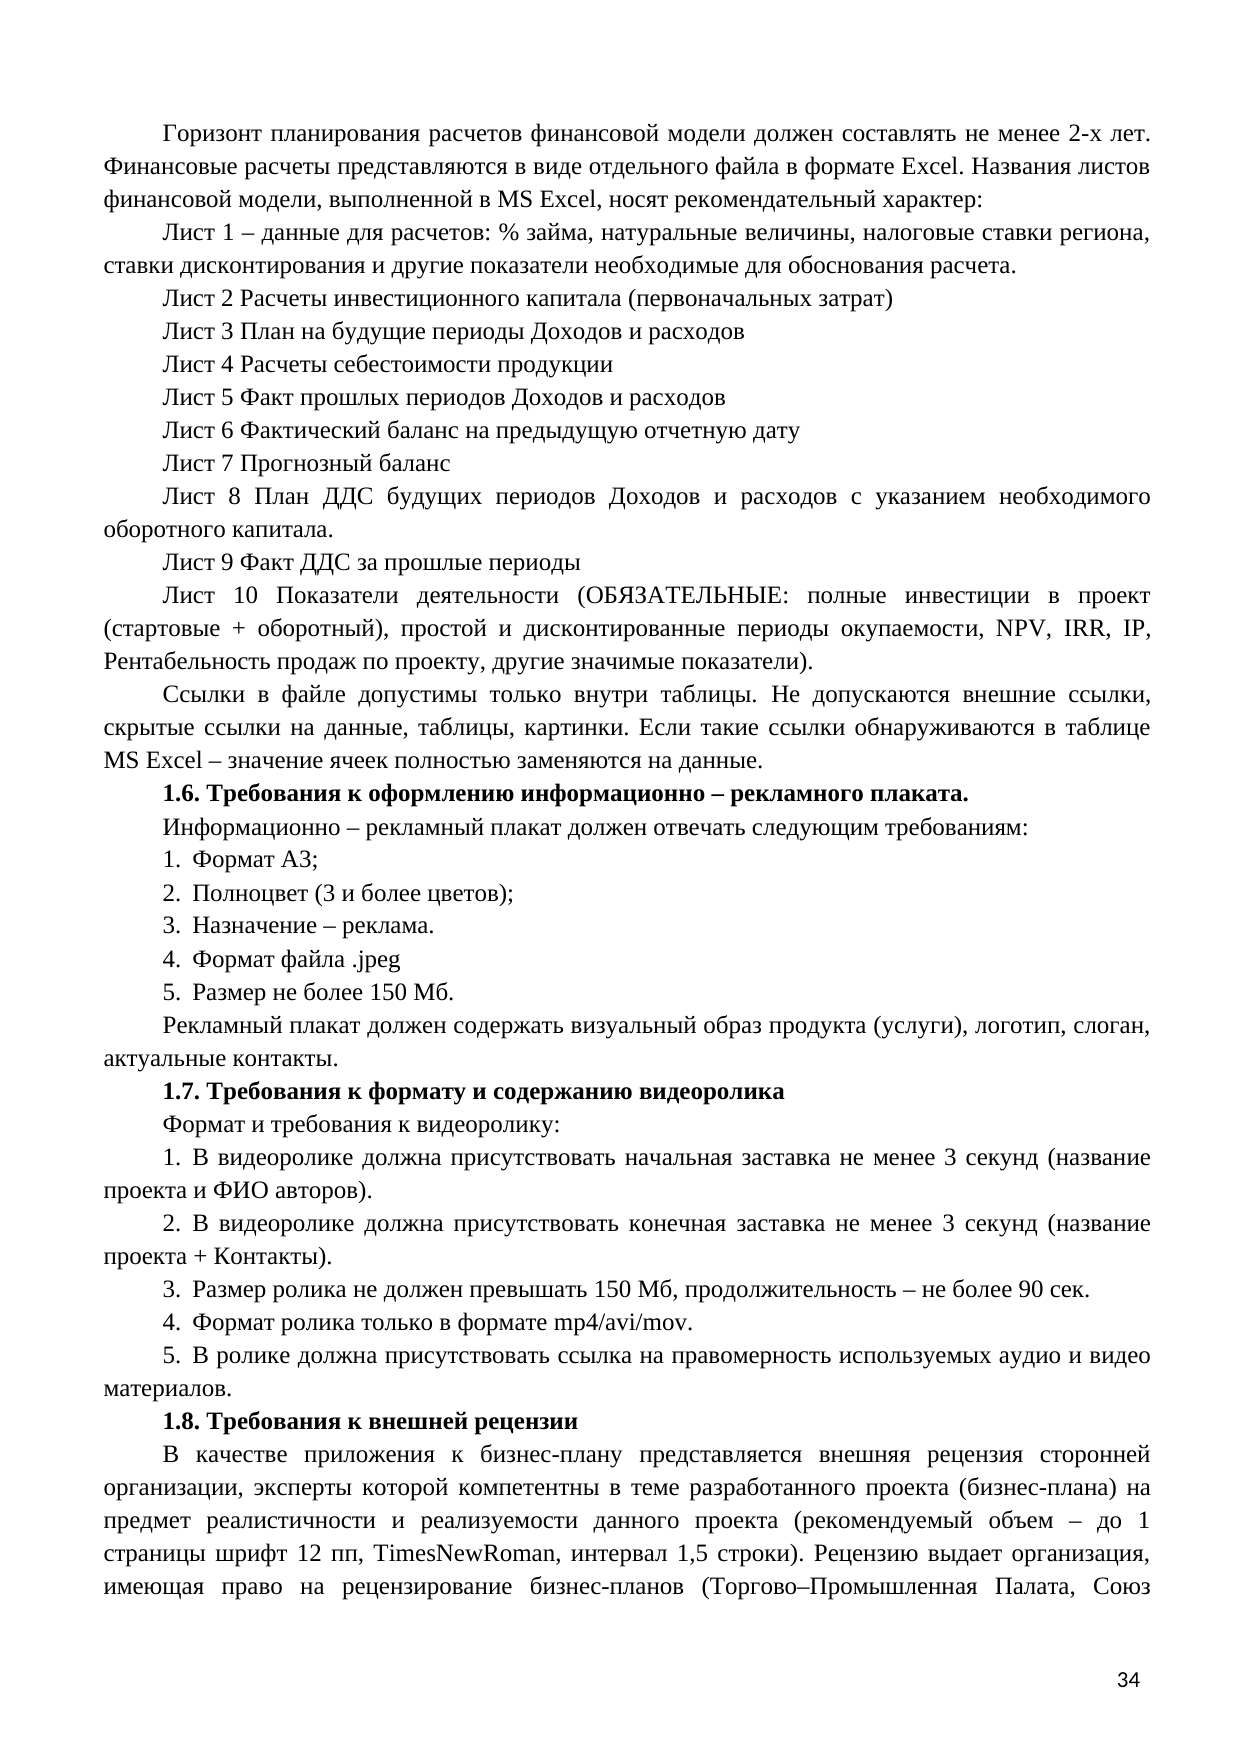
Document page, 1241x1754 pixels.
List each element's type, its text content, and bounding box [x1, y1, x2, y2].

text Ссылки в файле допустимы только внутри таблицы. Не допускаются внешние ссылки, скрытые ссылки на данные, таблицы, картинки. Если такие ссылки обнаруживаются в таблице MS Excel – значение ячеек полностью заменяются на данные. [103, 679, 1152, 774]
text Лист 10 Показатели деятельности (ОБЯЗАТЕЛЬНЫЕ: полные инвестиции в проект (стартовые + оборотный), простой и дисконтированные периоды окупаемости, NPV, IRR, IP, Рентабельность продаж по проекту, другие значимые показатели). [103, 580, 1152, 675]
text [103, 1439, 1152, 1600]
text 3. Размер ролика не должен превышать 150 Мб, продолжительность – не более 90 сек. [103, 1274, 1152, 1303]
text Лист 5 Факт прошлых периодов Доходов и расходов [103, 382, 1152, 411]
text 5. Размер не более 150 Мб. [103, 977, 1152, 1005]
text 5. В ролике должна присутствовать ссылка на правомерность используемых аудио и видео материалов. [103, 1340, 1152, 1402]
text Рекламный плакат должен содержать визуальный образ продукта (услуги), логотип, слоган, актуальные контакты. [103, 1010, 1152, 1071]
text Лист 9 Факт ДДС за прошлые периоды [103, 547, 1152, 576]
text 2. Полноцвет (3 и более цветов); [103, 878, 1152, 906]
text Лист 3 План на будущие периоды Доходов и расходов [103, 316, 1152, 345]
text 1.6. Требования к оформлению информационно – рекламного плаката. [103, 778, 1152, 807]
text Лист 2 Расчеты инвестиционного капитала (первоначальных затрат) [103, 283, 1152, 312]
text 4. Формат файла .jpeg [103, 944, 1152, 972]
text Лист 4 Расчеты себестоимости продукции [103, 349, 1152, 378]
text 2. В видеоролике должна присутствовать конечная заставка не менее 3 секунд (название проекта + Контакты). [103, 1208, 1152, 1269]
text 1.7. Требования к формату и содержанию видеоролика [103, 1076, 1152, 1104]
text 3. Назначение – реклама. [103, 911, 1152, 939]
text 1. В видеоролике должна присутствовать начальная заставка не менее 3 секунд (название проекта и ФИО авторов). [103, 1142, 1152, 1203]
text Формат и требования к видеоролику: [103, 1109, 1152, 1137]
text 4. Формат ролика только в формате mp4/avi/mov. [103, 1307, 1152, 1336]
text Горизонт планирования расчетов финансовой модели должен составлять не менее 2-х лет. Финансовые расчеты представляются в виде отдельного файла в формате Excel. Названия листов финансовой модели, выполненной в MS Excel, носят рекомендательный характер: [103, 118, 1152, 213]
text Лист 8 План ДДС будущих периодов Доходов и расходов с указанием необходимого оборотного капитала. [103, 481, 1152, 543]
text 1.8. Требования к внешней рецензии [103, 1406, 1152, 1435]
text Лист 7 Прогнозный баланс [103, 448, 1152, 477]
text Лист 1 – данные для расчетов: % займа, натуральные величины, налоговые ставки региона, ставки дисконтирования и другие показатели необходимые для обоснования расчета. [103, 217, 1152, 279]
text 1. Формат А3; [103, 844, 1152, 873]
text Информационно – рекламный плакат должен отвечать следующим требованиям: [103, 812, 1152, 840]
text Лист 6 Фактический баланс на предыдущую отчетную дату [103, 415, 1152, 444]
